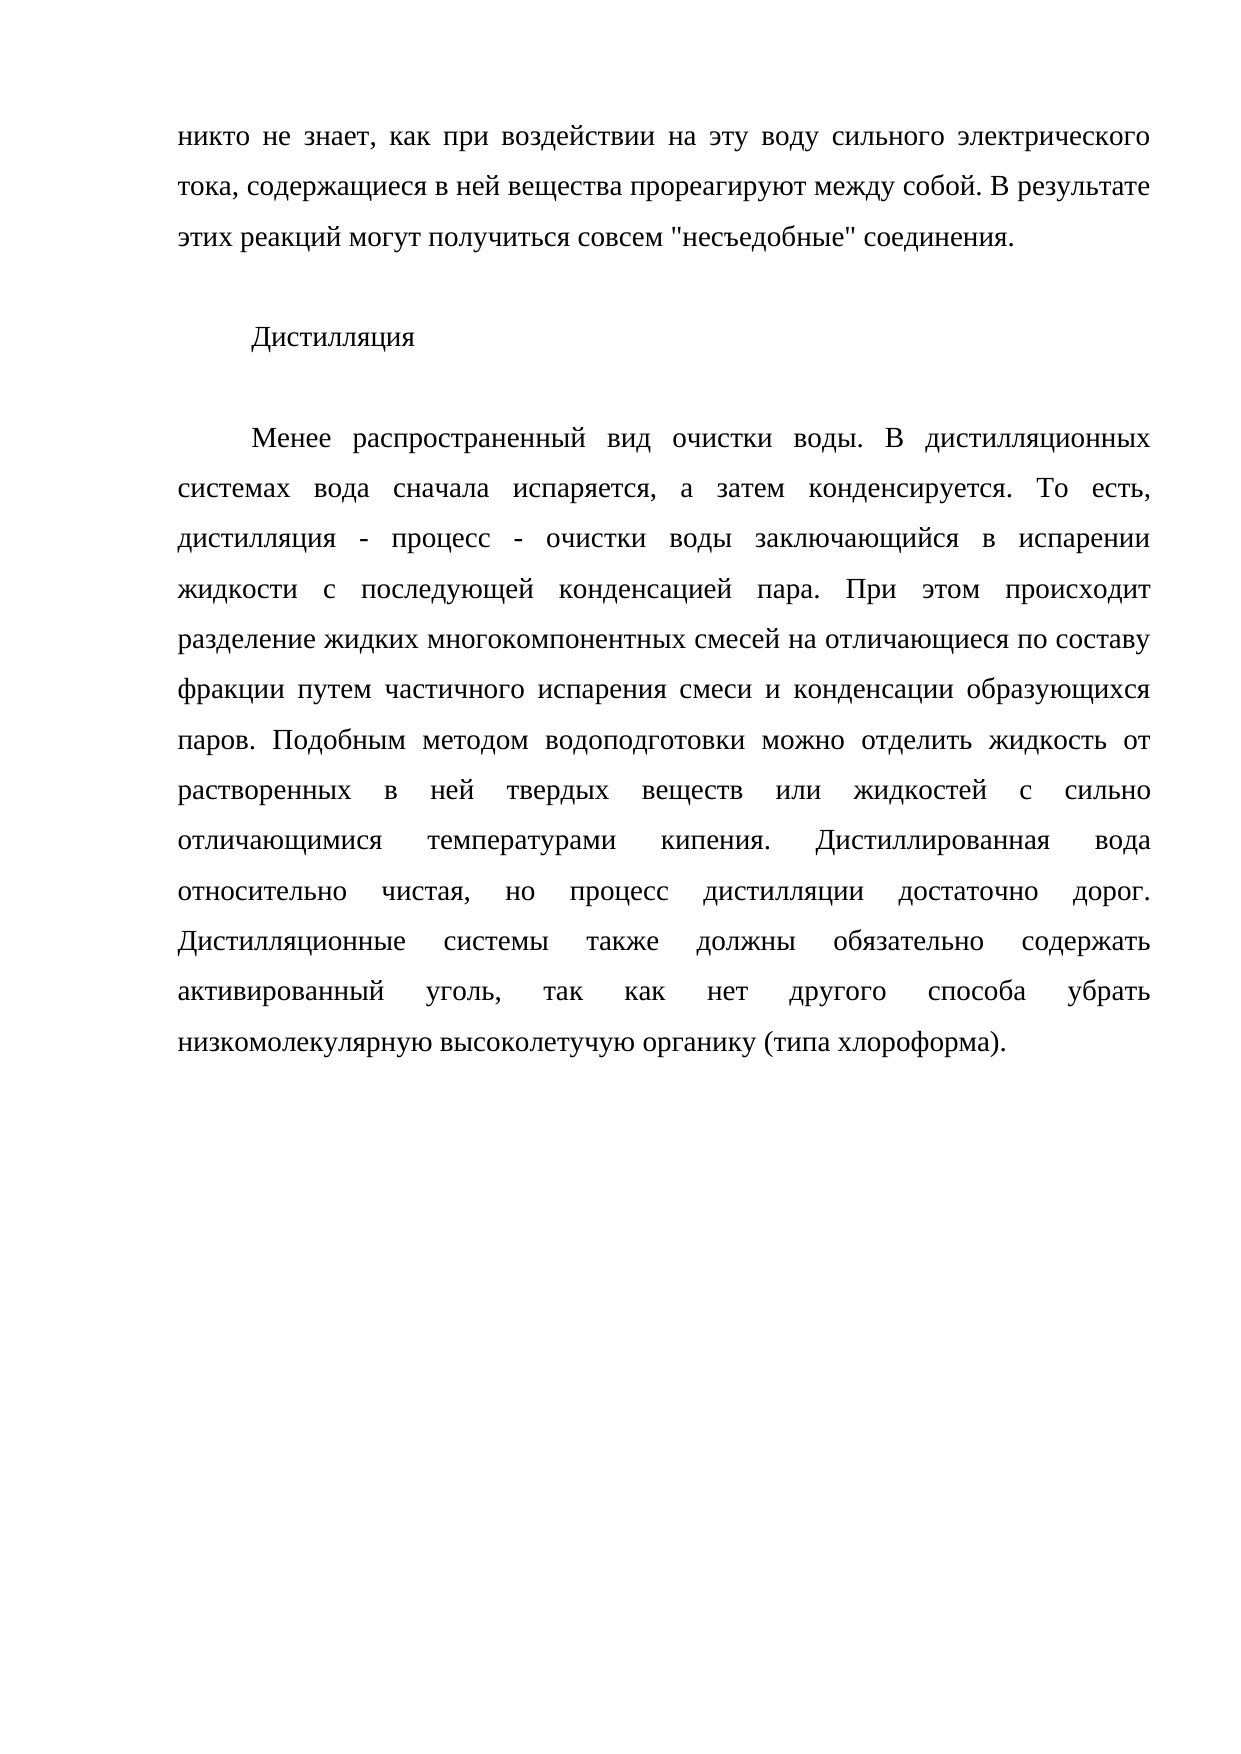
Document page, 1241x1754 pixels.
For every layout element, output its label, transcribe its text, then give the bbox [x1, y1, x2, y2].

text Дистилляция [177, 319, 1152, 353]
text Менее распространенный вид очистки воды. В дистилляционных системах вода сначала испаряется, а затем конденсируется. То есть, дистилляция - процесс - очистки воды заключающийся в испарении жидкости с последующей конденсацией пара. При этом происходит разделение жидких многокомпонентных смесей на отличающиеся по составу фракции путем частичного испарения смеси и конденсации образующихся паров. Подобным методом водоподготовки можно отделить жидкость от растворенных в ней твердых веществ или жидкостей с сильно отличающимися температурами кипения. Дистиллированная вода относительно чистая, но процесс дистилляции достаточно дорог. Дистилляционные системы также должны обязательно содержать активированный уголь, так как нет другого способа убрать низкомолекулярную высоколетучую органику (типа хлороформа). [177, 420, 1152, 1057]
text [177, 118, 1152, 252]
